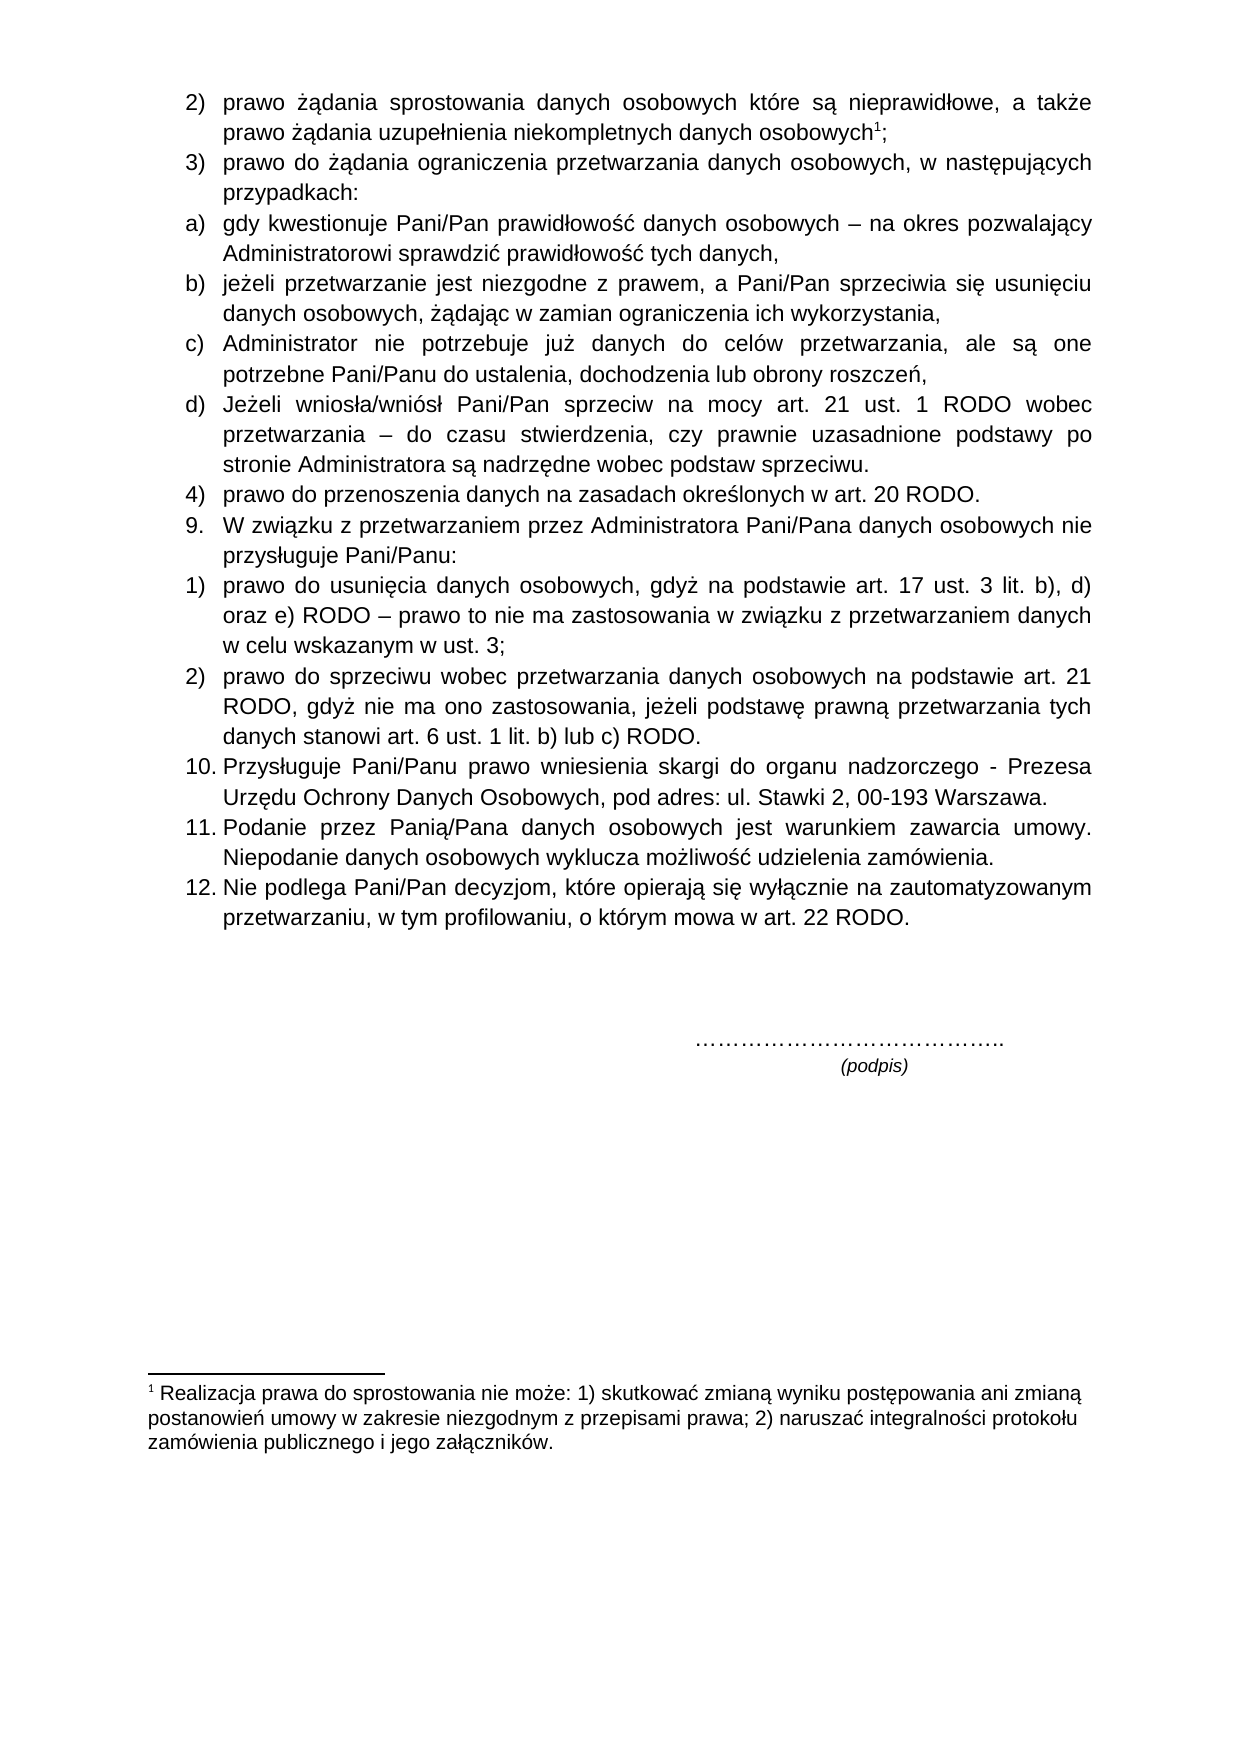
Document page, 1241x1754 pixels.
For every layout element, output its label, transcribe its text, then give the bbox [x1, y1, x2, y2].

list Przysługuje Pani/Panu prawo wniesienia skargi do organu nadzorczego - Prezesa Urzędu Ochrony Danych Osobowych, pod adres: ul. Stawki 2, 00-193 Warszawa. [185, 753, 1093, 810]
list prawo żądania sprostowania danych osobowych które są nieprawidłowe, a także prawo żądania uzupełnienia niekompletnych danych osobowych; [185, 89, 1093, 145]
list jeżeli przetwarzanie jest niezgodne z prawem, a Pani/Pan sprzeciwia się usunięciu danych osobowych, żądając w zamian ograniczenia ich wykorzystania, [185, 270, 1093, 326]
list Administrator nie potrzebuje już danych do celów przetwarzania, ale są one potrzebne Pani/Panu do ustalenia, dochodzenia lub obrony roszczeń, [185, 330, 1093, 387]
list prawo do żądania ograniczenia przetwarzania danych osobowych, w następujących przypadkach: [185, 149, 1093, 206]
list prawo do sprzeciwu wobec przetwarzania danych osobowych na podstawie art. 21 RODO, gdyż nie ma ono zastosowania, jeżeli podstawę prawną przetwarzania tych danych stanowi art. 6 ust. 1 lit. b) lub c) RODO. [185, 663, 1093, 749]
list Jeżeli wniosła/wniósł Pani/Pan sprzeciw na mocy art. 21 ust. 1 RODO wobec przetwarzania – do czasu stwierdzenia, czy prawnie uzasadnione podstawy po stronie Administratora są nadrzędne wobec podstaw sprzeciwu. [185, 391, 1093, 477]
text ………………………………….. [223, 1025, 1093, 1051]
list gdy kwestionuje Pani/Pan prawidłowość danych osobowych – na okres pozwalający Administratorowi sprawdzić prawidłowość tych danych, [185, 209, 1093, 266]
list Nie podlega Pani/Pan decyzjom, które opierają się wyłącznie na zautomatyzowanym przetwarzaniu, w tym profilowaniu, o którym mowa w art. 22 RODO. [185, 874, 1093, 931]
list prawo do przenoszenia danych na zasadach określonych w art. 20 RODO. [185, 481, 1093, 508]
list W związku z przetwarzaniem przez Administratora Pani/Pana danych osobowych nie przysługuje Pani/Panu: [185, 512, 1093, 568]
list Podanie przez Panią/Pana danych osobowych jest warunkiem zawarcia umowy. Niepodanie danych osobowych wyklucza możliwość udzielenia zamówienia. [185, 814, 1093, 870]
text (podpis) [369, 1055, 1093, 1077]
list prawo do usunięcia danych osobowych, gdyż na podstawie art. 17 ust. 3 lit. b), d) oraz e) RODO – prawo to nie ma zastosowania w związku z przetwarzaniem danych w celu wskazanym w ust. 3; [185, 572, 1093, 659]
